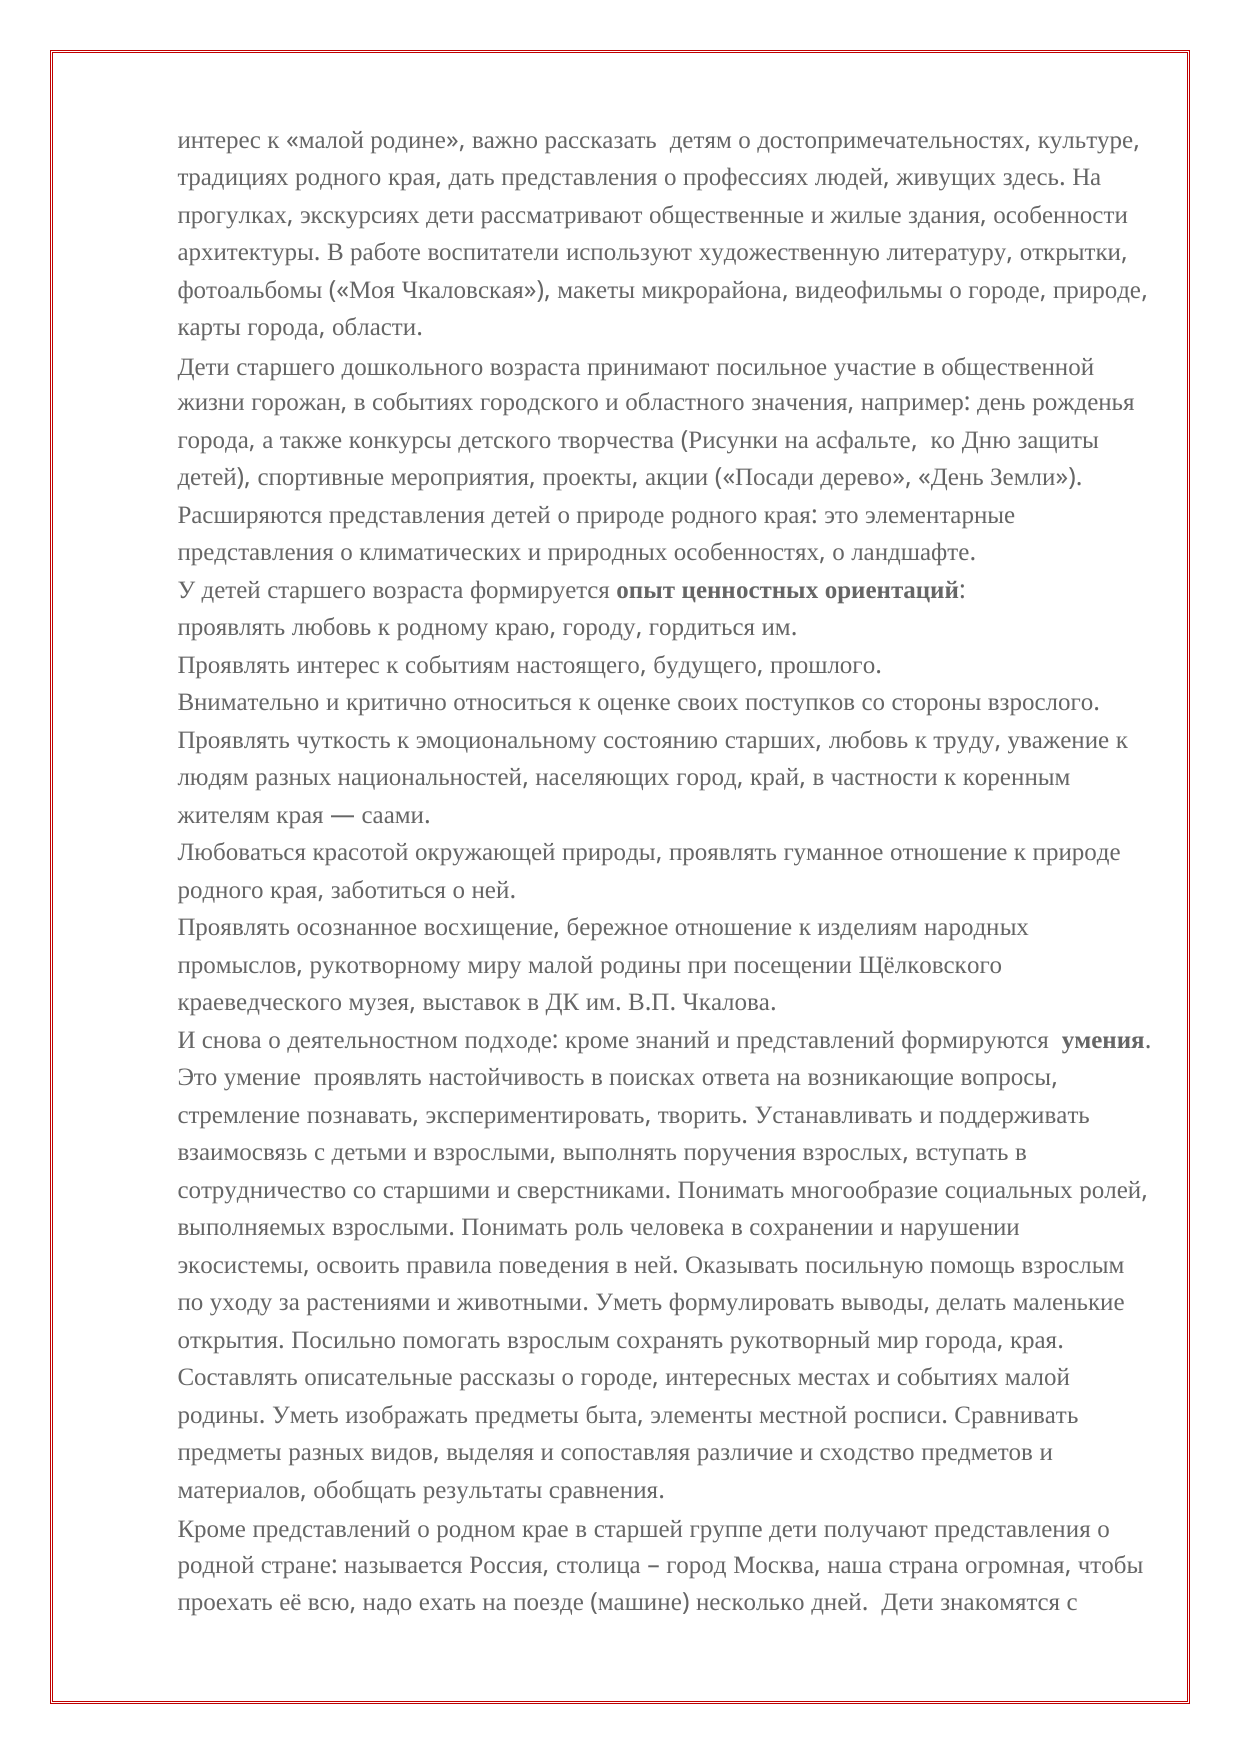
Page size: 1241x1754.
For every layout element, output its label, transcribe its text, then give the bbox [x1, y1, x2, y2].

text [177, 1506, 1152, 1618]
text Проявлять интерес к событиям настоящего, будущего, прошлого. [177, 643, 1152, 681]
text Внимательно и критично относиться к оценке своих поступков со стороны взрослого. [177, 681, 1152, 718]
text У детей старшего возраста формируется опыт ценностных ориентаций: [177, 568, 1152, 606]
text Расширяются представления детей о природе родного края: это элементарные представления о климатических и природных особенностях, о ландшафте. [177, 493, 1152, 568]
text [177, 118, 1152, 343]
text Проявлять осознанное восхищение, бережное отношение к изделиям народных промыслов, рукотворному миру малой родины при посещении Щёлковского краеведческого музея, выставок в ДК им. В.П. Чкалова. [177, 906, 1152, 1018]
text И снова о деятельностном подходе: кроме знаний и представлений формируются умения. Это умение проявлять настойчивость в поисках ответа на возникающие вопросы, стремление познавать, экспериментировать, творить. Устанавливать и поддерживать взаимосвязь с детьми и взрослыми, выполнять поручения взрослых, вступать в сотрудничество со старшими и сверстниками. Понимать многообразие социальных ролей, выполняемых взрослыми. Понимать роль человека в сохранении и нарушении экосистемы, освоить правила поведения в ней. Оказывать посильную помощь взрослым по уходу за растениями и животными. Уметь формулировать выводы, делать маленькие открытия. Посильно помогать взрослым сохранять рукотворный мир города, края. Составлять описательные рассказы о городе, интересных местах и событиях малой родины. Уметь изображать предметы быта, элементы местной росписи. Сравнивать предметы разных видов, выделяя и сопоставляя различие и сходство предметов и материалов, обобщать результаты сравнения. [177, 1018, 1152, 1506]
text Любоваться красотой окружающей природы, проявлять гуманное отношение к природе родного края, заботиться о ней. [177, 831, 1152, 906]
text Дети старшего дошкольного возраста принимают посильное участие в общественной жизни горожан, в событиях городского и областного значения, например: день рожденья города, а также конкурсы детского творчества (Рисунки на асфальте, ко Дню защиты детей), спортивные мероприятия, проекты, акции («Посади дерево», «День Земли»). [177, 343, 1152, 493]
text проявлять любовь к родному краю, городу, гордиться им. [177, 606, 1152, 643]
text Проявлять чуткость к эмоциональному состоянию старших, любовь к труду, уважение к людям разных национальностей, населяющих город, край, в частности к коренным жителям края — саами. [177, 718, 1152, 831]
